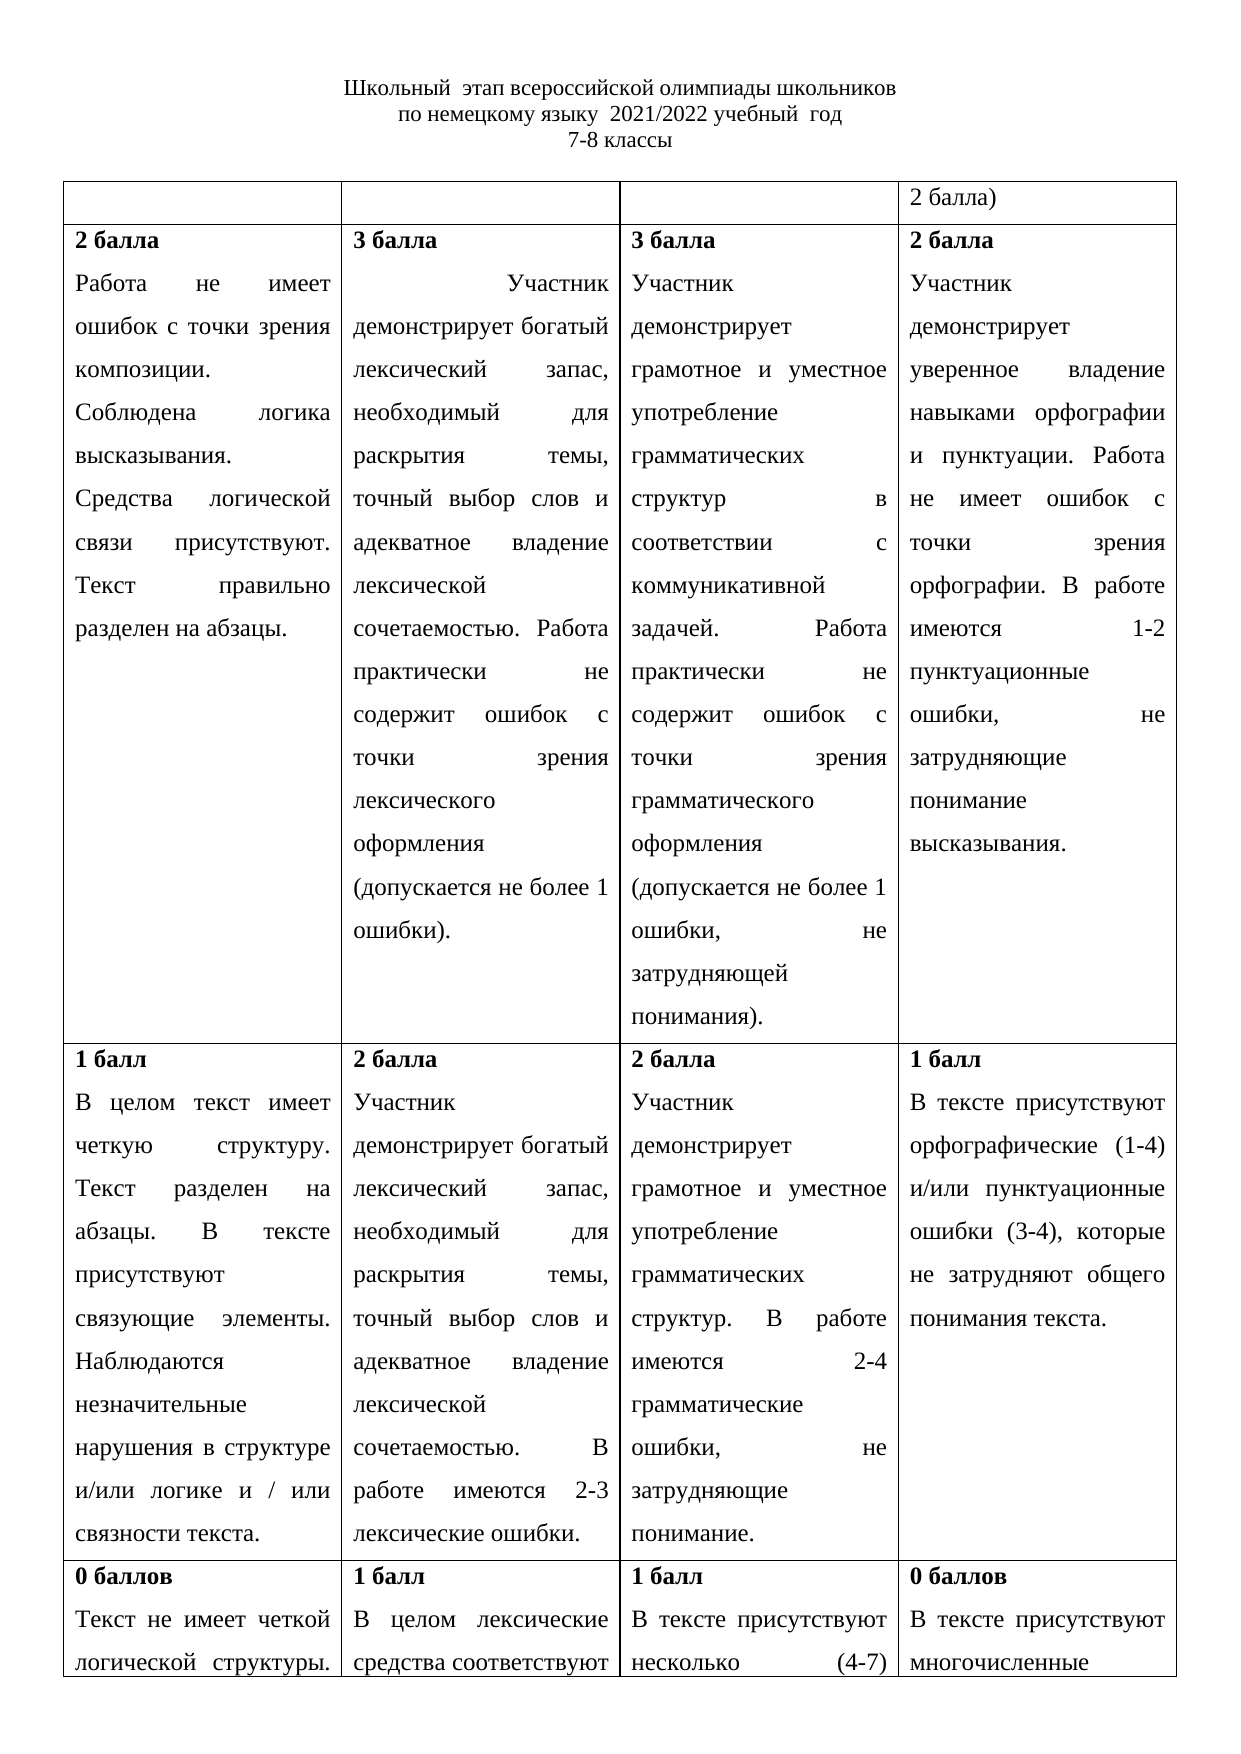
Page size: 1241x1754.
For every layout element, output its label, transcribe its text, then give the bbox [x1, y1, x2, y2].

table_cell 2 балла Участник демонстрирует грамотное и уместное употребление грамматических структур. В работе имеются 2-4 грамматические ошибки, не затрудняющие понимание. [621, 1044, 898, 1560]
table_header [899, 182, 1176, 224]
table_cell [342, 1561, 619, 1676]
table_cell 2 балла Участник демонстрирует уверенное владение навыками орфографии и пунктуации. Работа не имеет ошибок с точки зрения орфографии. В работе имеются 1-2 пунктуационные ошибки, не затрудняющие понимание высказывания. [899, 225, 1176, 1043]
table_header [64, 182, 341, 224]
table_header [342, 182, 619, 224]
table_cell 1 балл В тексте присутствуют орфографические (1-4) и/или пунктуационные ошибки (3-4), которые не затрудняют общего понимания текста. [899, 1044, 1176, 1560]
table_cell 1 балл В целом текст имеет четкую структуру. Текст разделен на абзацы. В тексте присутствуют связующие элементы. Наблюдаются незначительные нарушения в структуре и/или логике и / или связности текста. [64, 1044, 341, 1560]
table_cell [64, 1561, 341, 1676]
table_cell 3 балла Участник демонстрирует грамотное и уместное употребление грамматических структур в соответствии с коммуникативной задачей. Работа практически не содержит ошибок с точки зрения грамматического оформления (допускается не более 1 ошибки, не затрудняющей понимания). [621, 225, 898, 1043]
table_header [621, 182, 898, 224]
table_cell 3 балла Участник демонстрирует богатый лексический запас, необходимый для раскрытия темы, точный выбор слов и адекватное владение лексической сочетаемостью. Работа практически не содержит ошибок с точки зрения лексического оформления (допускается не более 1 ошибки). [342, 225, 619, 1043]
table_cell 2 балла Работа не имеет ошибок с точки зрения композиции. Соблюдена логика высказывания. Средства логической связи присутствуют. Текст правильно разделен на абзацы. [64, 225, 341, 1043]
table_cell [899, 1561, 1176, 1676]
table_cell 2 балла Участник демонстрирует богатый лексический запас, необходимый для раскрытия темы, точный выбор слов и адекватное владение лексической сочетаемостью. В работе имеются 2-3 лексические ошибки. [342, 1044, 619, 1560]
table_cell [621, 1561, 898, 1676]
